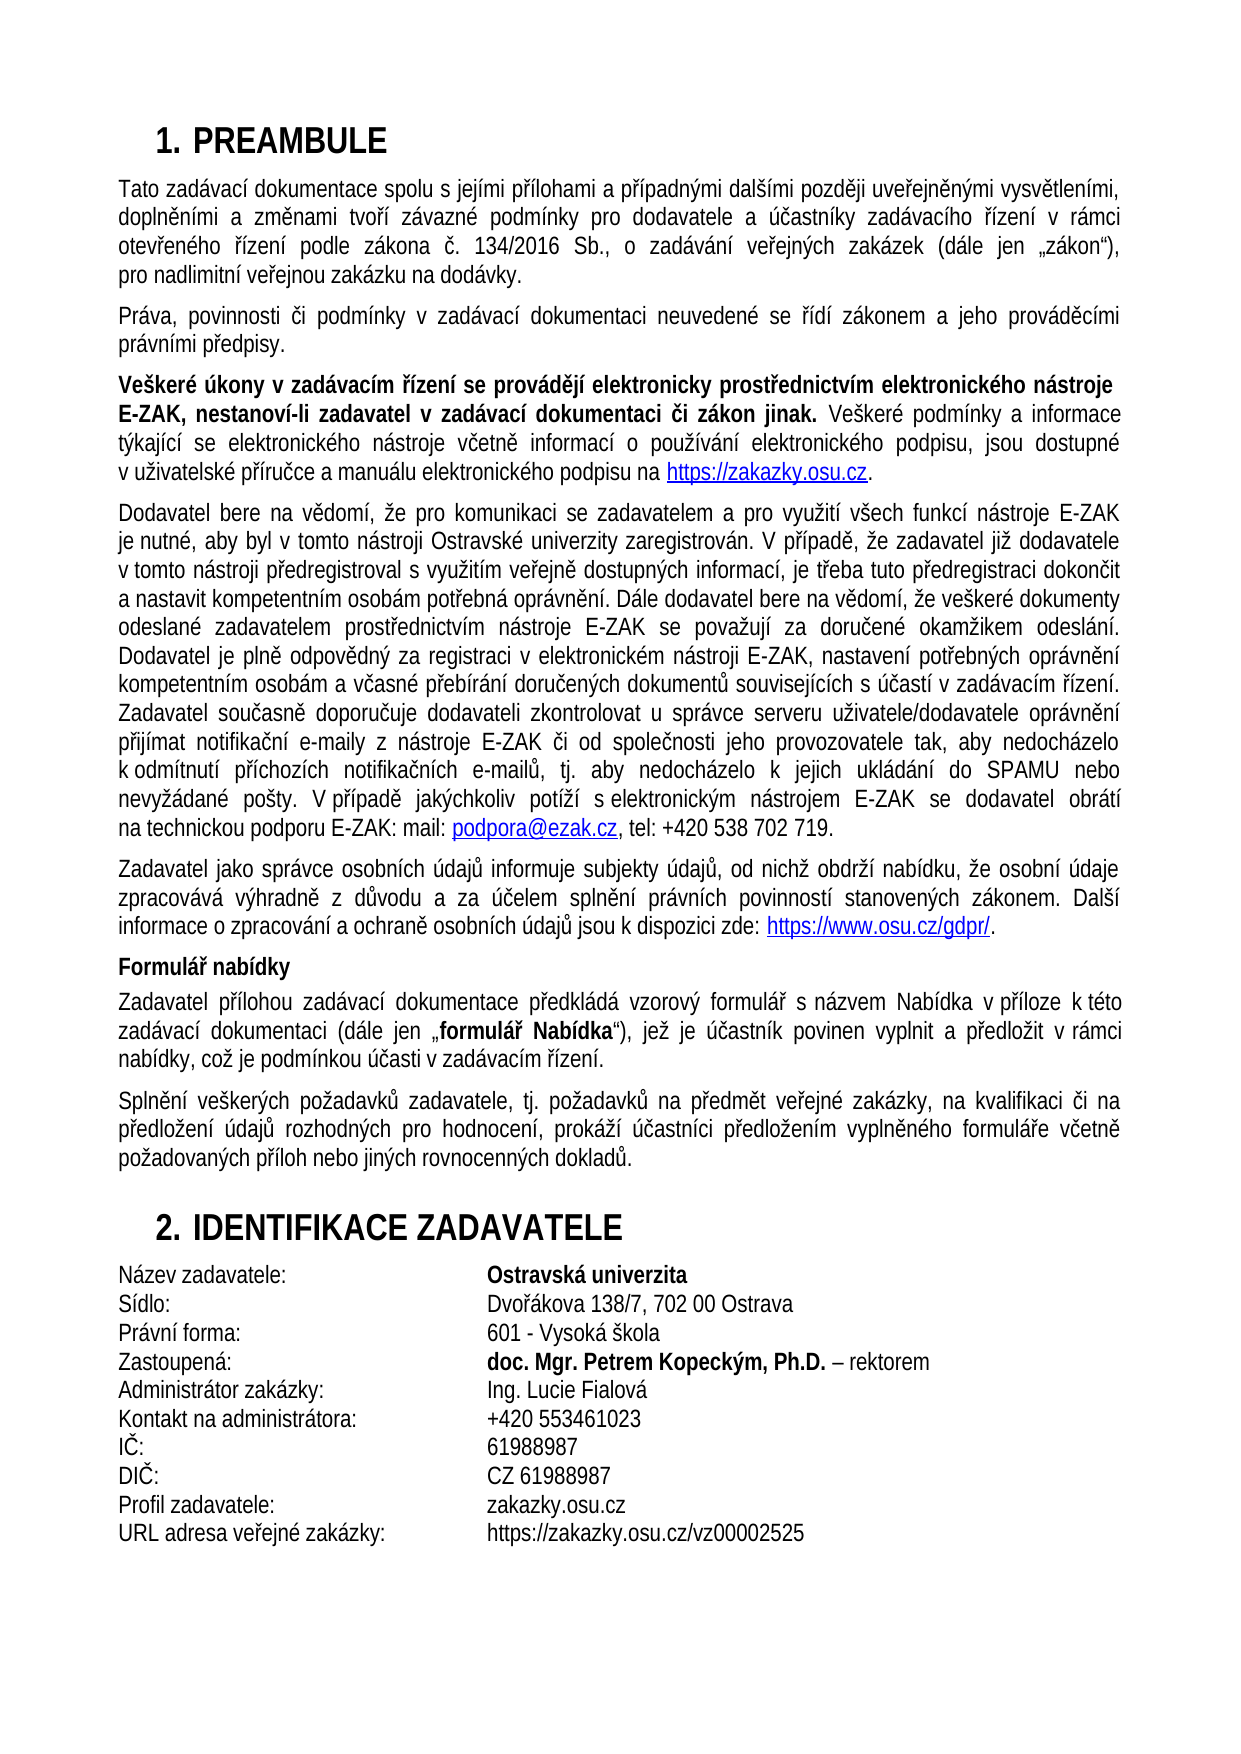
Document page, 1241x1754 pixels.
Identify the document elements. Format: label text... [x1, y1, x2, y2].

subtitle IČ: 61988987 [118, 1432, 1122, 1461]
text Zastoupená: doc. Mgr. Petrem Kopeckým, Ph.D. – rektorem [118, 1346, 1122, 1375]
text URL adresa veřejné zakázky: https://zakazky.osu.cz/vz00002525 [118, 1518, 1122, 1547]
text Kontakt na administrátora: +420 553461023 [118, 1404, 1122, 1432]
text Právní forma: 601 - Vysoká škola [118, 1318, 1122, 1346]
text Veškeré úkony v zadávacím řízení se provádějí elektronicky prostřednictvím elektronického nástroje E-ZAK, nestanoví-li zadavatel v zadávací dokumentaci či zákon jinak. Veškeré podmínky a informace týkající se elektronického nástroje včetně informací o používání elektronického podpisu, jsou dostupné v uživatelské příručce a manuálu elektronického podpisu na https://zakazky.osu.cz. [118, 371, 1122, 485]
text Zadavatel přílohou zadávací dokumentace předkládá vzorový formulář s názvem Nabídka v příloze k této zadávací dokumentaci (dále jen „formulář Nabídka“), jež je účastník povinen vyplnit a předložit v rámci nabídky, což je podmínkou účasti v zadávacím řízení. [118, 987, 1122, 1073]
text Práva, povinnosti či podmínky v zadávací dokumentaci neuvedené se řídí zákonem a jeho prováděcími právními předpisy. [118, 301, 1122, 358]
text DIČ: CZ 61988987 [118, 1461, 1122, 1490]
text Tato zadávací dokumentace spolu s jejími přílohami a případnými dalšími později uveřejněnými vysvětleními, doplněními a změnami tvoří závazné podmínky pro dodavatele a účastníky zadávacího řízení v rámci otevřeného řízení podle zákona č. 134/2016 Sb., o zadávání veřejných zakázek (dále jen „zákon“), pro nadlimitní veřejnou zakázku na dodávky. [118, 174, 1122, 288]
text Název zadavatele: Ostravská univerzita [118, 1261, 1122, 1289]
text Profil zadavatele: zakazky.osu.cz [118, 1490, 1122, 1518]
text Administrátor zakázky: Ing. Lucie Fialová [118, 1375, 1122, 1404]
text Splnění veškerých požadavků zadavatele, tj. požadavků na předmět veřejné zakázky, na kvalifikaci či na předložení údajů rozhodných pro hodnocení, prokáží účastníci předložením vyplněného formuláře včetně požadovaných příloh nebo jiných rovnocenných dokladů. [118, 1086, 1122, 1172]
text Formulář nabídky [118, 952, 1122, 981]
text Sídlo: Dvořákova 138/7, 702 00 Ostrava [118, 1289, 1122, 1318]
subtitle Preambule [155, 118, 1122, 161]
text Zadavatel jako správce osobních údajů informuje subjekty údajů, od nichž obdrží nabídku, že osobní údaje zpracovává výhradně z důvodu a za účelem splnění právních povinností stanovených zákonem. Další informace o zpracování a ochraně osobních údajů jsou k dispozici zde: https://www.osu.cz/gdpr/. [118, 854, 1122, 940]
subtitle identifikace zadavatele [155, 1205, 1122, 1248]
text Dodavatel bere na vědomí, že pro komunikaci se zadavatelem a pro využití všech funkcí nástroje E-ZAK je nutné, aby byl v tomto nástroji Ostravské univerzity zaregistrován. V případě, že zadavatel již dodavatele v tomto nástroji předregistroval s využitím veřejně dostupných informací, je třeba tuto předregistraci dokončit a nastavit kompetentním osobám potřebná oprávnění. Dále dodavatel bere na vědomí, že veškeré dokumenty odeslané zadavatelem prostřednictvím nástroje E-ZAK se považují za doručené okamžikem odeslání. Dodavatel je plně odpovědný za registraci v elektronickém nástroji E-ZAK, nastavení potřebných oprávnění kompetentním osobám a včasné přebírání doručených dokumentů souvisejících s účastí v zadávacím řízení. Zadavatel současně doporučuje dodavateli zkontrolovat u správce serveru uživatele/dodavatele oprávnění přijímat notifikační e-maily z nástroje E-ZAK či od společnosti jeho provozovatele tak, aby nedocházelo k odmítnutí příchozích notifikačních e-mailů, tj. aby nedocházelo k jejich ukládání do SPAMU nebo nevyžádané pošty. V případě jakýchkoliv potíží s elektronickým nástrojem E-ZAK se dodavatel obrátí na technickou podporu E-ZAK: mail: podpora@ezak.cz, tel: +420 538 702 719. [118, 498, 1122, 841]
